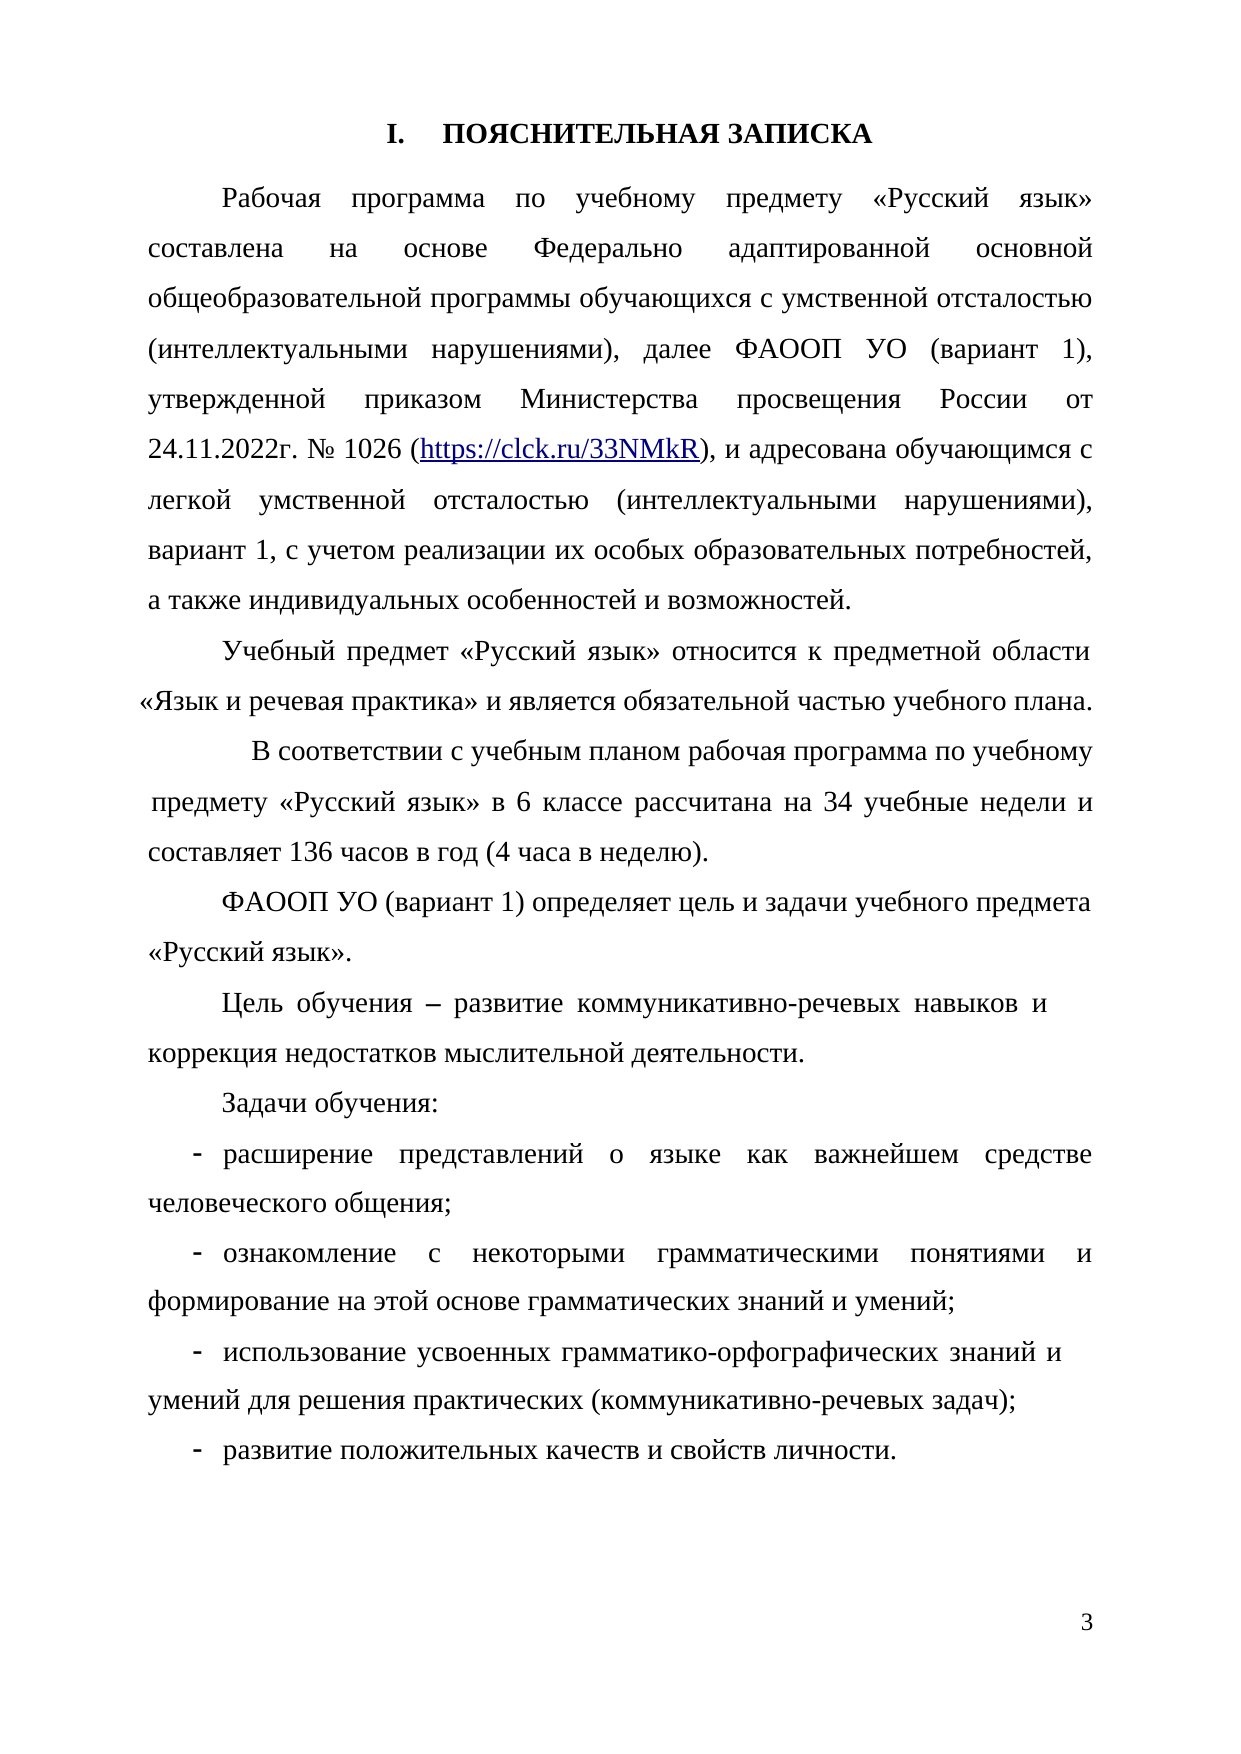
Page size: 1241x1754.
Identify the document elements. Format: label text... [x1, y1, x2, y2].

text составляет 136 часов в год (4 часа в неделю). [148, 834, 1105, 868]
text 3 [135, 1607, 1093, 1636]
list ознакомление с некоторыми грамматическими понятиями и формирование на этой основе грамматических знаний и умений; [148, 1235, 1092, 1317]
list развитие положительных качеств и свойств личности. [192, 1432, 1105, 1466]
text Рабочая программа по учебному предмету «Русский язык» составлена на основе Федерально адаптированной основной общеобразовательной программы обучающихся с умственной отсталостью (интеллектуальными нарушениями), далее ФАООП УО (вариант 1), утвержденной приказом Министерства просвещения России от 24.11.2022г. № 1026 (https://clck.ru/33NMkR), и адресована обучающимся с легкой умственной отсталостью (интеллектуальными нарушениями), вариант 1, с учетом реализации их особых образовательных потребностей, а также индивидуальных особенностей и возможностей. [148, 180, 1093, 616]
text Учебный предмет «Русский язык» относится к предметной области [221, 633, 1105, 666]
text ФАООП УО (вариант 1) определяет цель и задачи учебного предмета [221, 884, 1105, 918]
text «Русский язык». [148, 934, 1105, 968]
list использование усвоенных грамматико-орфографических знаний и умений для решения практических (коммуникативно-речевых задач); [148, 1334, 1093, 1416]
list расширение представлений о языке как важнейшем средстве человеческого общения; [148, 1136, 1093, 1218]
text Цель обучения – развитие коммуникативно-речевых навыков и коррекция недостатков мыслительной деятельности. [148, 985, 1105, 1069]
text «Язык и речевая практика» и является обязательной частью учебного плана. В соответствии с учебным планом рабочая программа по учебному предмету «Русский язык» в 6 классе рассчитана на 34 учебные недели и [137, 683, 1093, 817]
text Задачи обучения: [221, 1086, 1105, 1119]
subtitle ПОЯСНИТЕЛЬНАЯ ЗАПИСКА [386, 116, 1105, 149]
